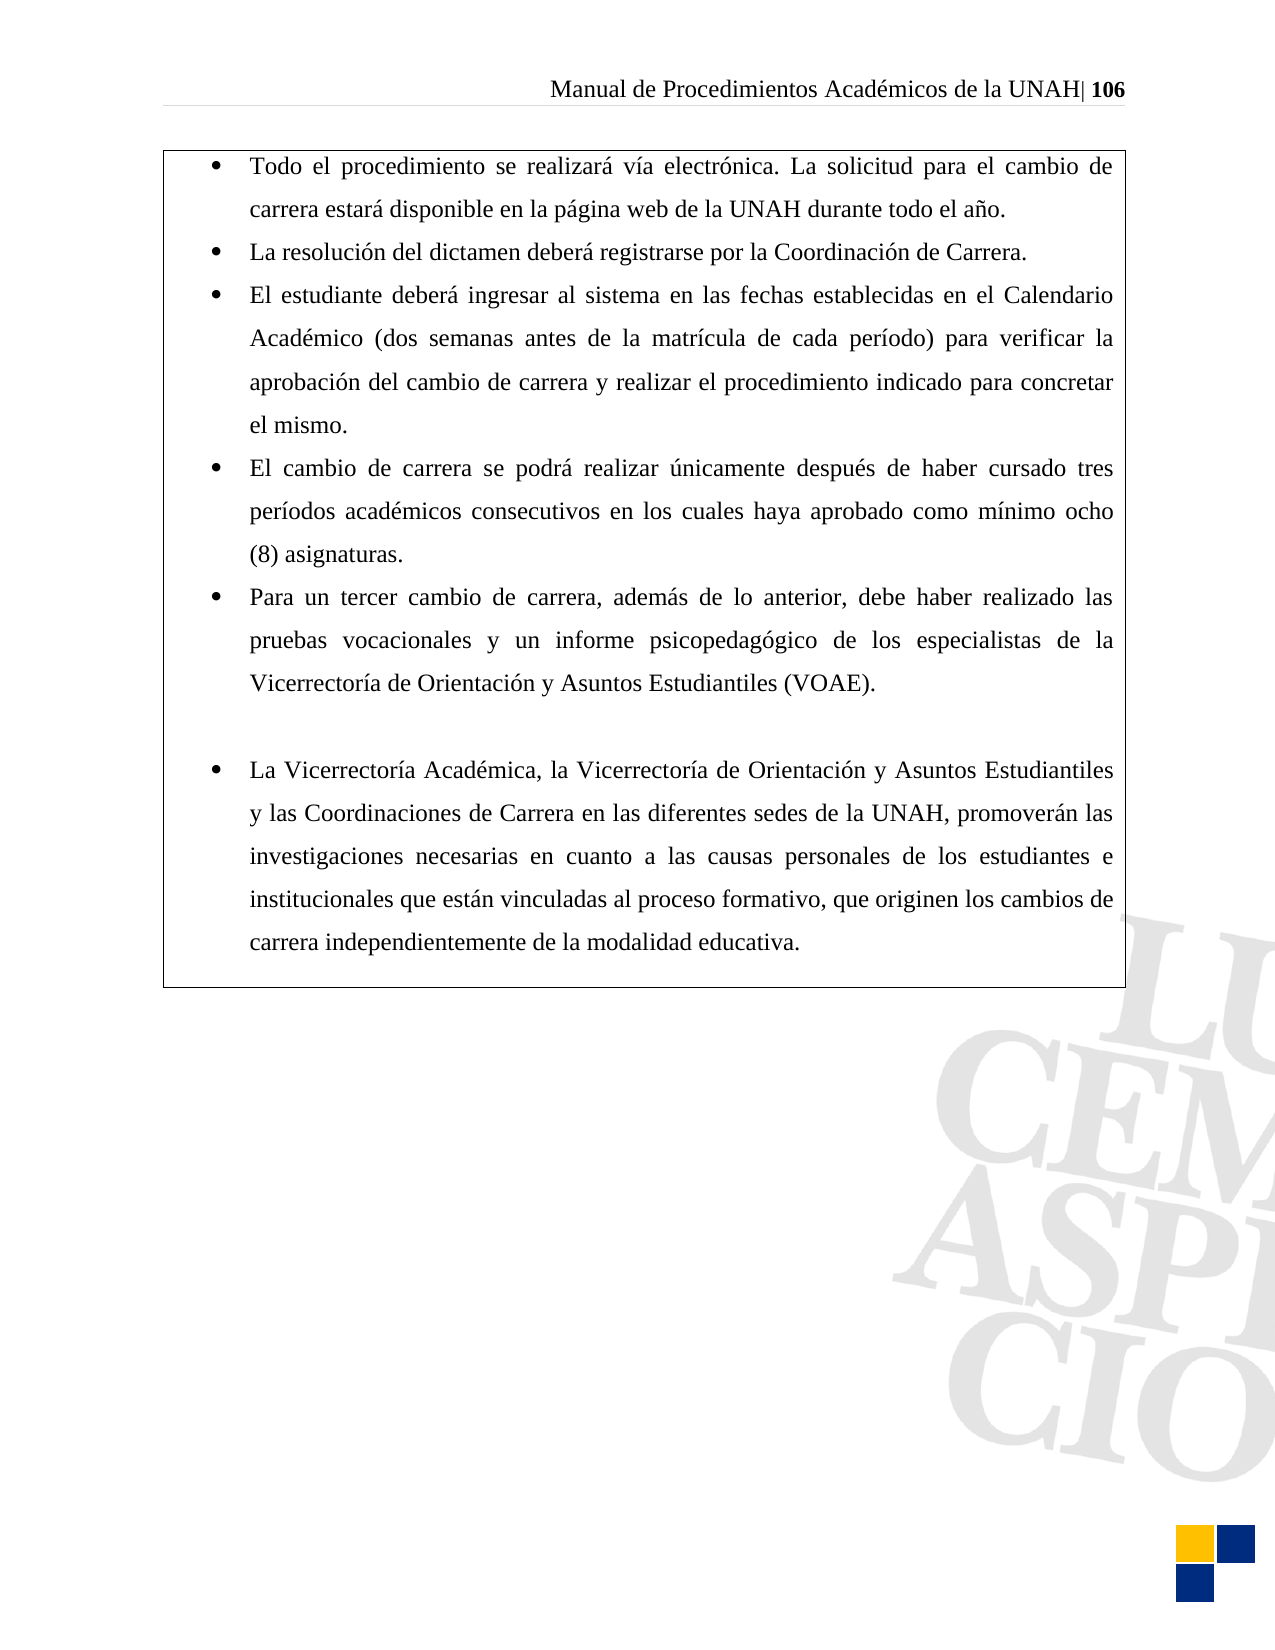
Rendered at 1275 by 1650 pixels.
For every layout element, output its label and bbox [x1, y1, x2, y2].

picture [365, 840, 1275, 1492]
table_cell [164, 151, 1125, 987]
